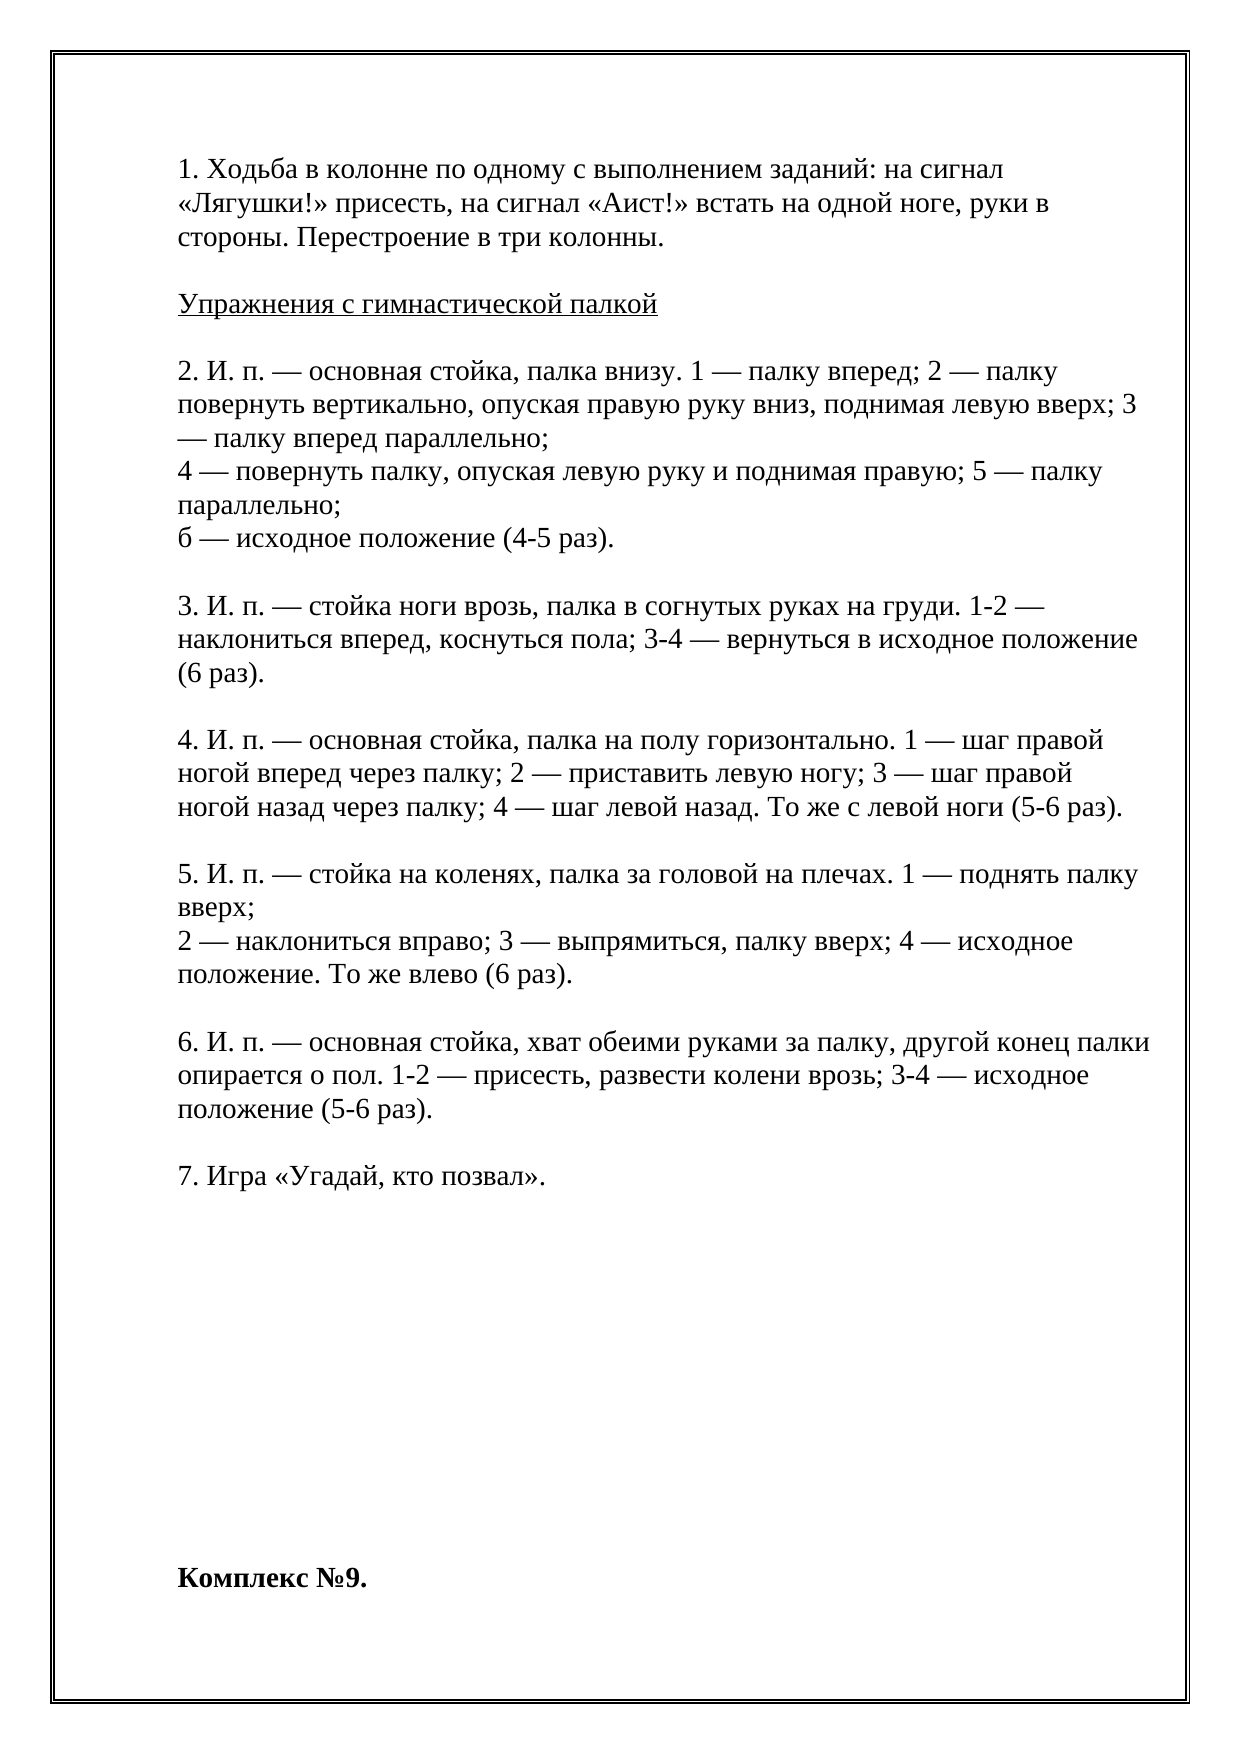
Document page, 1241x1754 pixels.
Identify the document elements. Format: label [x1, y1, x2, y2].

table_header [177, 118, 1152, 1627]
